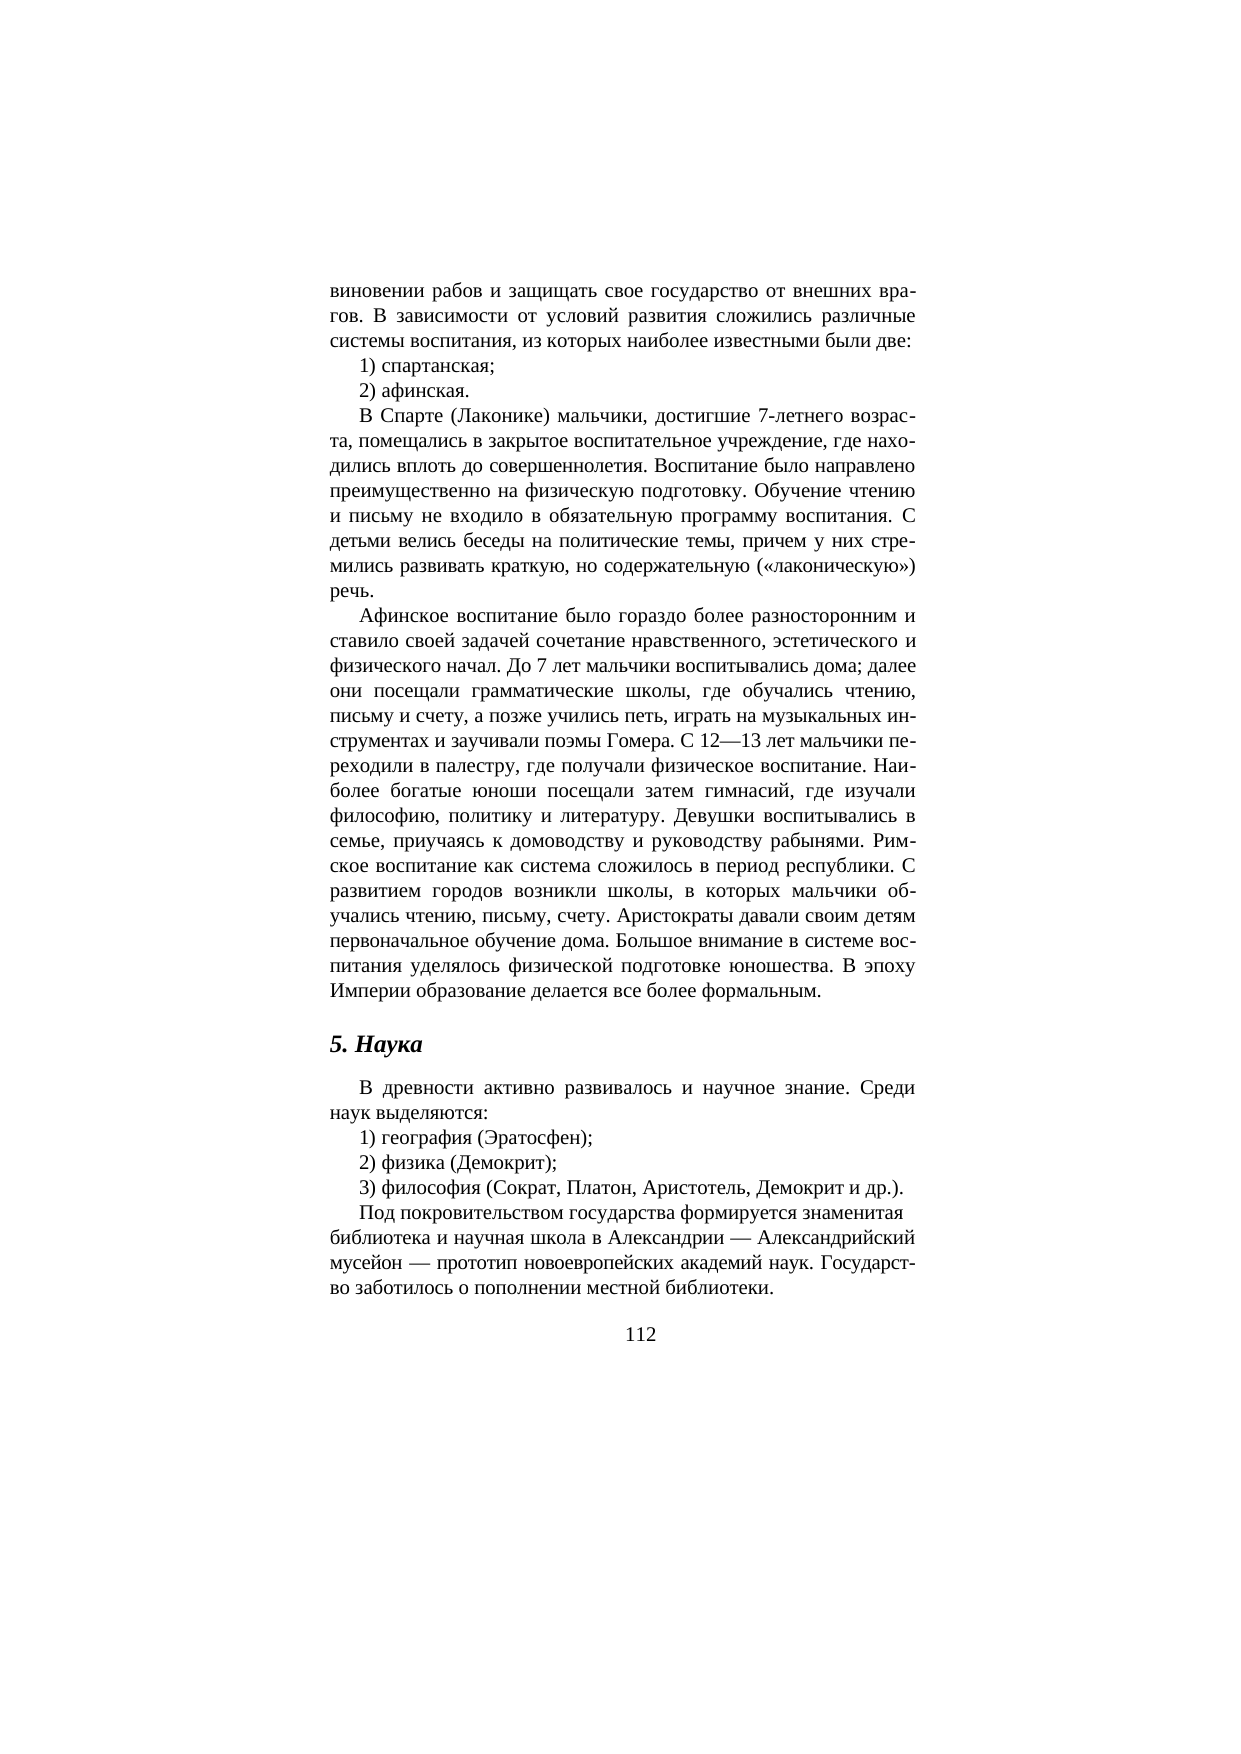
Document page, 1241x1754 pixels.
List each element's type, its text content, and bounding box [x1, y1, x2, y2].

list физика (Демокрит); [359, 1149, 916, 1174]
text 5. Наука [329, 1029, 916, 1058]
text В Спарте (Лаконике) мальчики, достигшие 7-летнего возраста, помещались в закрытое воспитательное учреждение, где находились вплоть до совершеннолетия. Воспитание было направлено преимущественно на физическую подготовку. Обучение чтению и письму не входило в обязательную программу воспитания. С детьми велись беседы на политические темы, причем у них стремились развивать краткую, но содержательную («лаконическую») речь. [329, 403, 916, 603]
text Афинское воспитание было гораздо более разносторонним и ставило своей задачей сочетание нравственного, эстетического и физического начал. До 7 лет мальчики воспитывались дома; далее они посещали грамматические школы, где обучались чтению, письму и счету, а позже учились петь, играть на музыкальных инструментах и заучивали поэмы Гомера. С 12—13 лет мальчики переходили в палестру, где получали физическое воспитание. Наиболее богатые юноши посещали затем гимнасий, где изучали философию, политику и литературу. Девушки воспитывались в семье, приучаясь к домоводству и руководству рабынями. Римское воспитание как система сложилось в период республики. С развитием городов возникли школы, в которых мальчики обучались чтению, письму, счету. Аристократы давали своим детям первоначальное обучение дома. Большое внимание в системе воспитания уделялось физической подготовке юношества. В эпоху Империи образование делается все более формальным. [329, 603, 916, 1003]
list география (Эратосфен); [359, 1124, 916, 1149]
list афинская. [359, 378, 916, 403]
text библиотека и научная школа в Александрии — Александрийский мусейон — прототип новоевропейских академий наук. Государство заботилось о пополнении местной библиотеки. [329, 1225, 916, 1300]
list философия (Сократ, Платон, Аристотель, Демокрит и др.). Под покровительством государства формируется знаменитая [359, 1174, 916, 1224]
list cпартанская; [359, 353, 916, 378]
text 112 [625, 1322, 916, 1346]
text В древности активно развивалось и научное знание. Среди наук выделяются: [329, 1074, 916, 1124]
text виновении рабов и защищать свое государство от внешних врагов. В зависимости от условий развития сложились различные системы воспитания, из которых наиболее известными были две: [329, 278, 916, 353]
